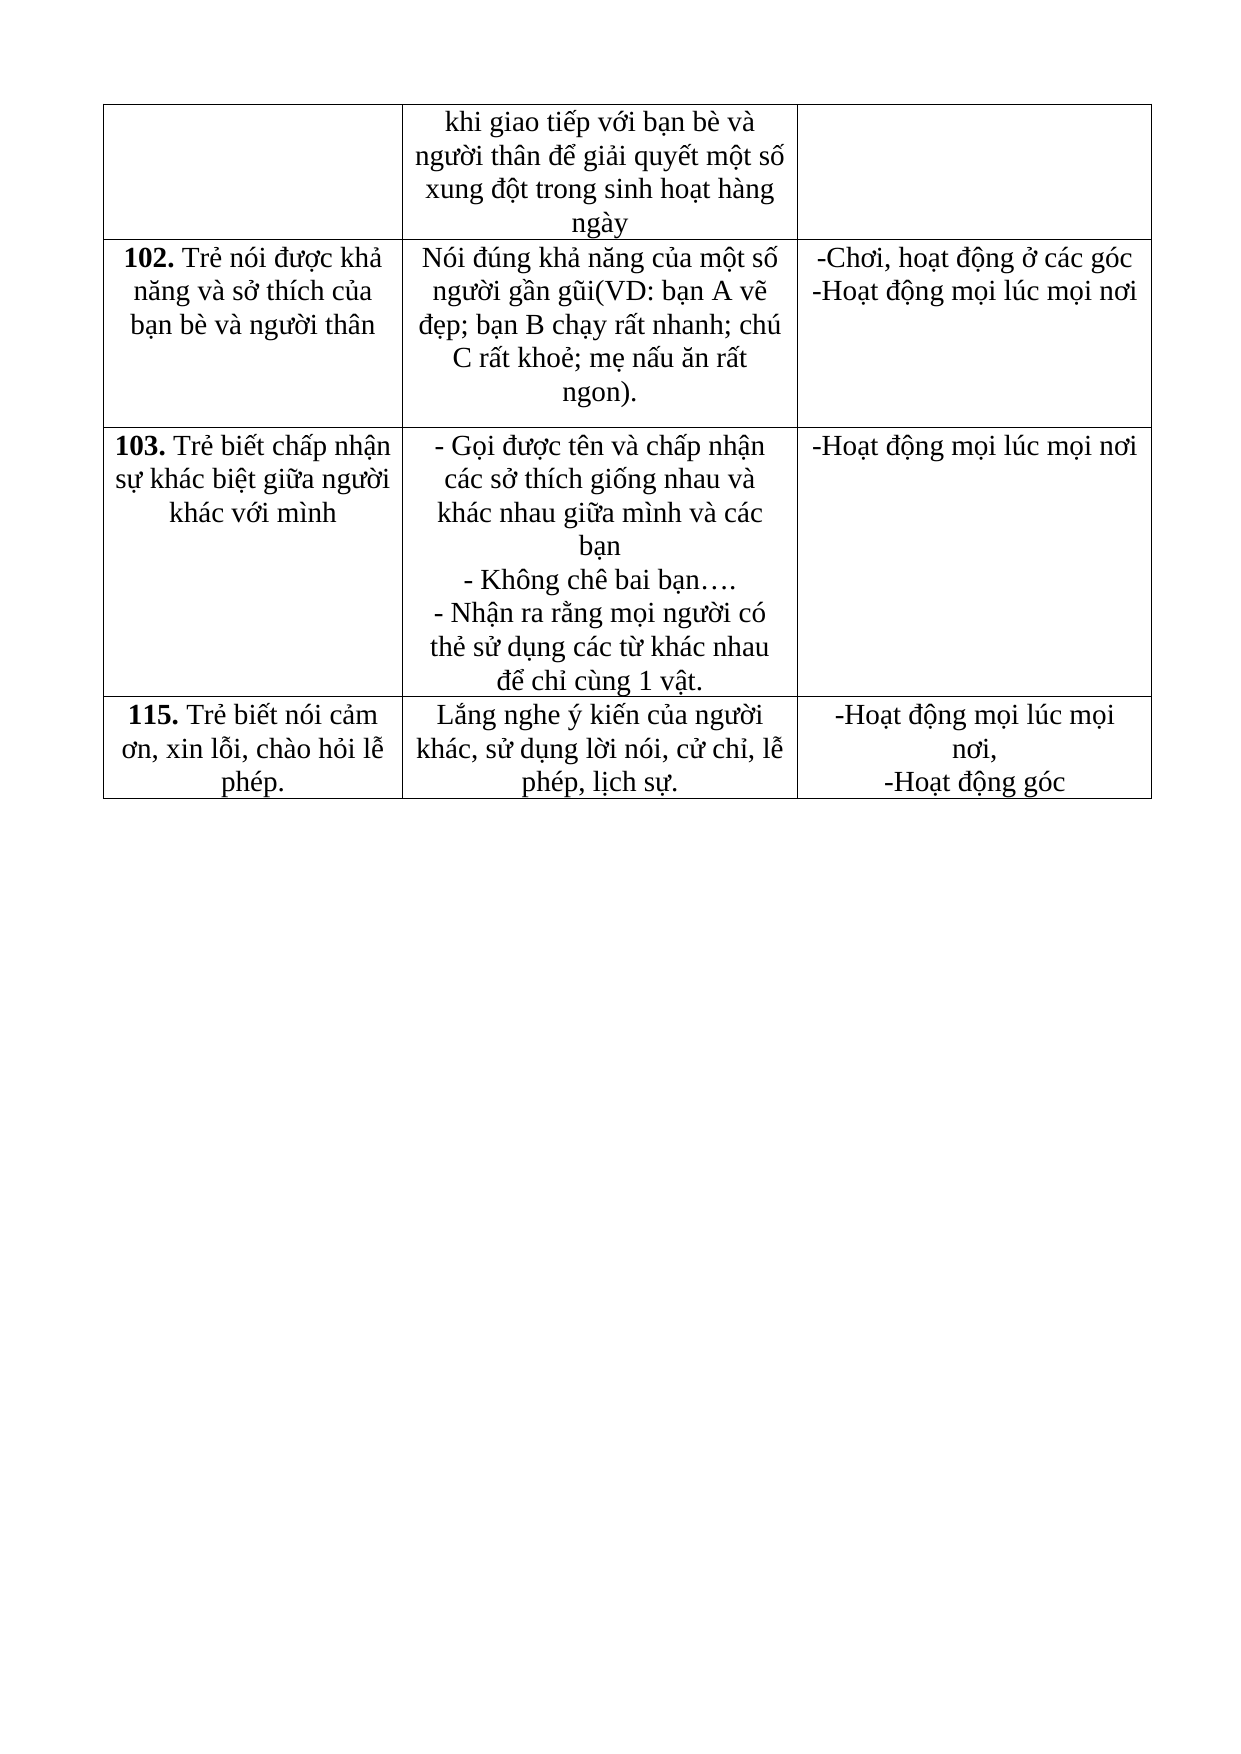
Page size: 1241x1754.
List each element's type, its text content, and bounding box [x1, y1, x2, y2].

table_cell Nói đúng khả năng của một số người gần gũi(VD: bạn A vẽ đẹp; bạn B chạy rất nhanh; chú C rất khoẻ; mẹ nấu ăn rất ngon). [403, 240, 797, 427]
table_cell 103. Trẻ biết chấp nhận sự khác biệt giữa người khác với mình [104, 428, 402, 696]
table_cell -Hoạt động mọi lúc mọi nơi, -Hoạt động góc [798, 697, 1151, 798]
table_cell -Hoạt động mọi lúc mọi nơi [798, 428, 1151, 696]
table_cell 102. Trẻ nói được khả năng và sở thích của bạn bè và người thân [104, 240, 402, 427]
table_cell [403, 105, 797, 239]
table_cell - Gọi được tên và chấp nhận các sở thích giống nhau và khác nhau giữa mình và các bạn - Không chê bai bạn…. - Nhận ra rằng mọi người có thẻ sử dụng các từ khác nhau để chỉ cùng 1 vật. [403, 428, 797, 696]
table_cell Lắng nghe ý kiến của người khác, sử dụng lời nói, cử chỉ, lễ phép, lịch sự. [403, 697, 797, 798]
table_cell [798, 105, 1151, 239]
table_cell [104, 105, 402, 239]
table_cell 115. Trẻ biết nói cảm ơn, xin lỗi, chào hỏi lễ phép. [104, 697, 402, 798]
table_cell -Chơi, hoạt động ở các góc -Hoạt động mọi lúc mọi nơi [798, 240, 1151, 427]
